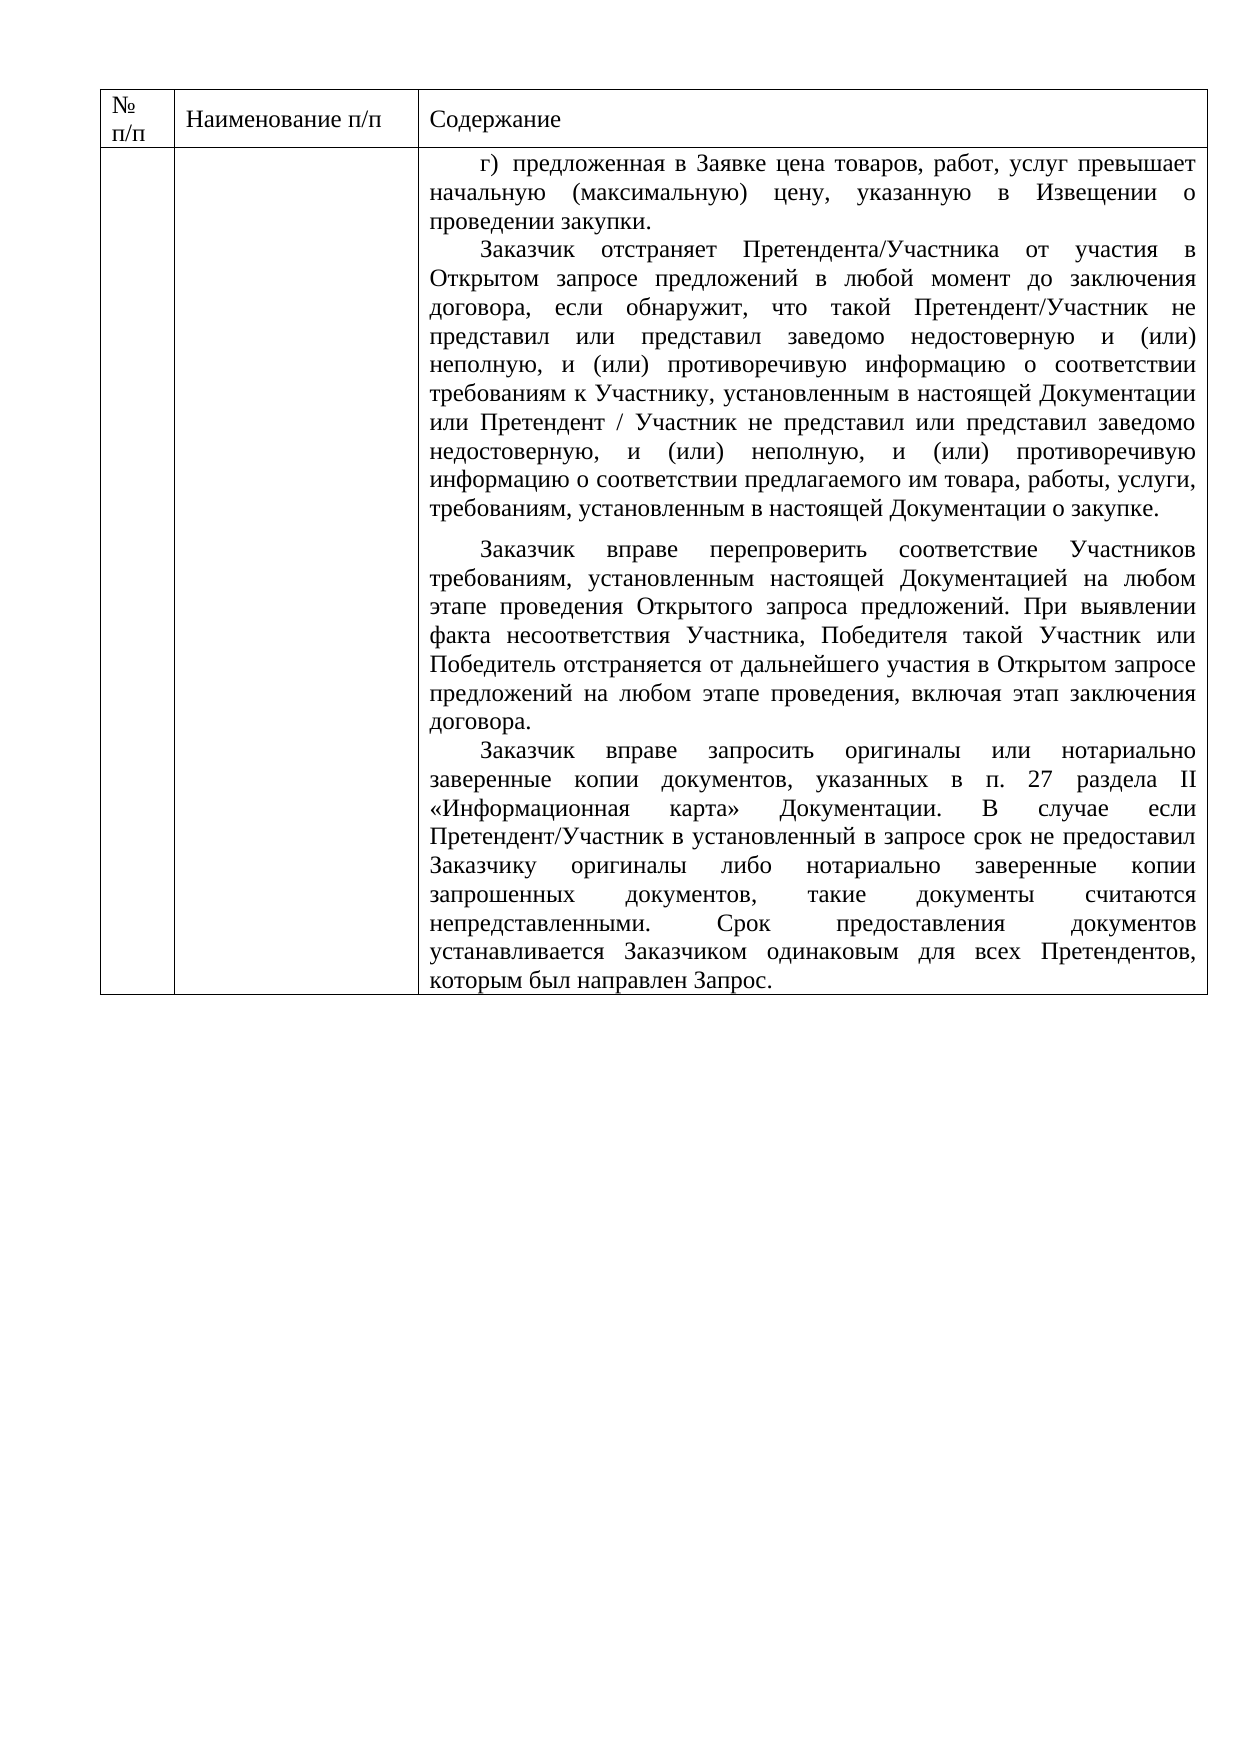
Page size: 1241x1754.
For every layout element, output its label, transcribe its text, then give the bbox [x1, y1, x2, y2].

table_cell [101, 148, 174, 994]
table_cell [175, 148, 418, 994]
table_header Содержание [419, 90, 1207, 147]
table_header № п/п [101, 90, 174, 147]
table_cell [419, 148, 1207, 994]
table_header Наименование п/п [175, 90, 418, 147]
